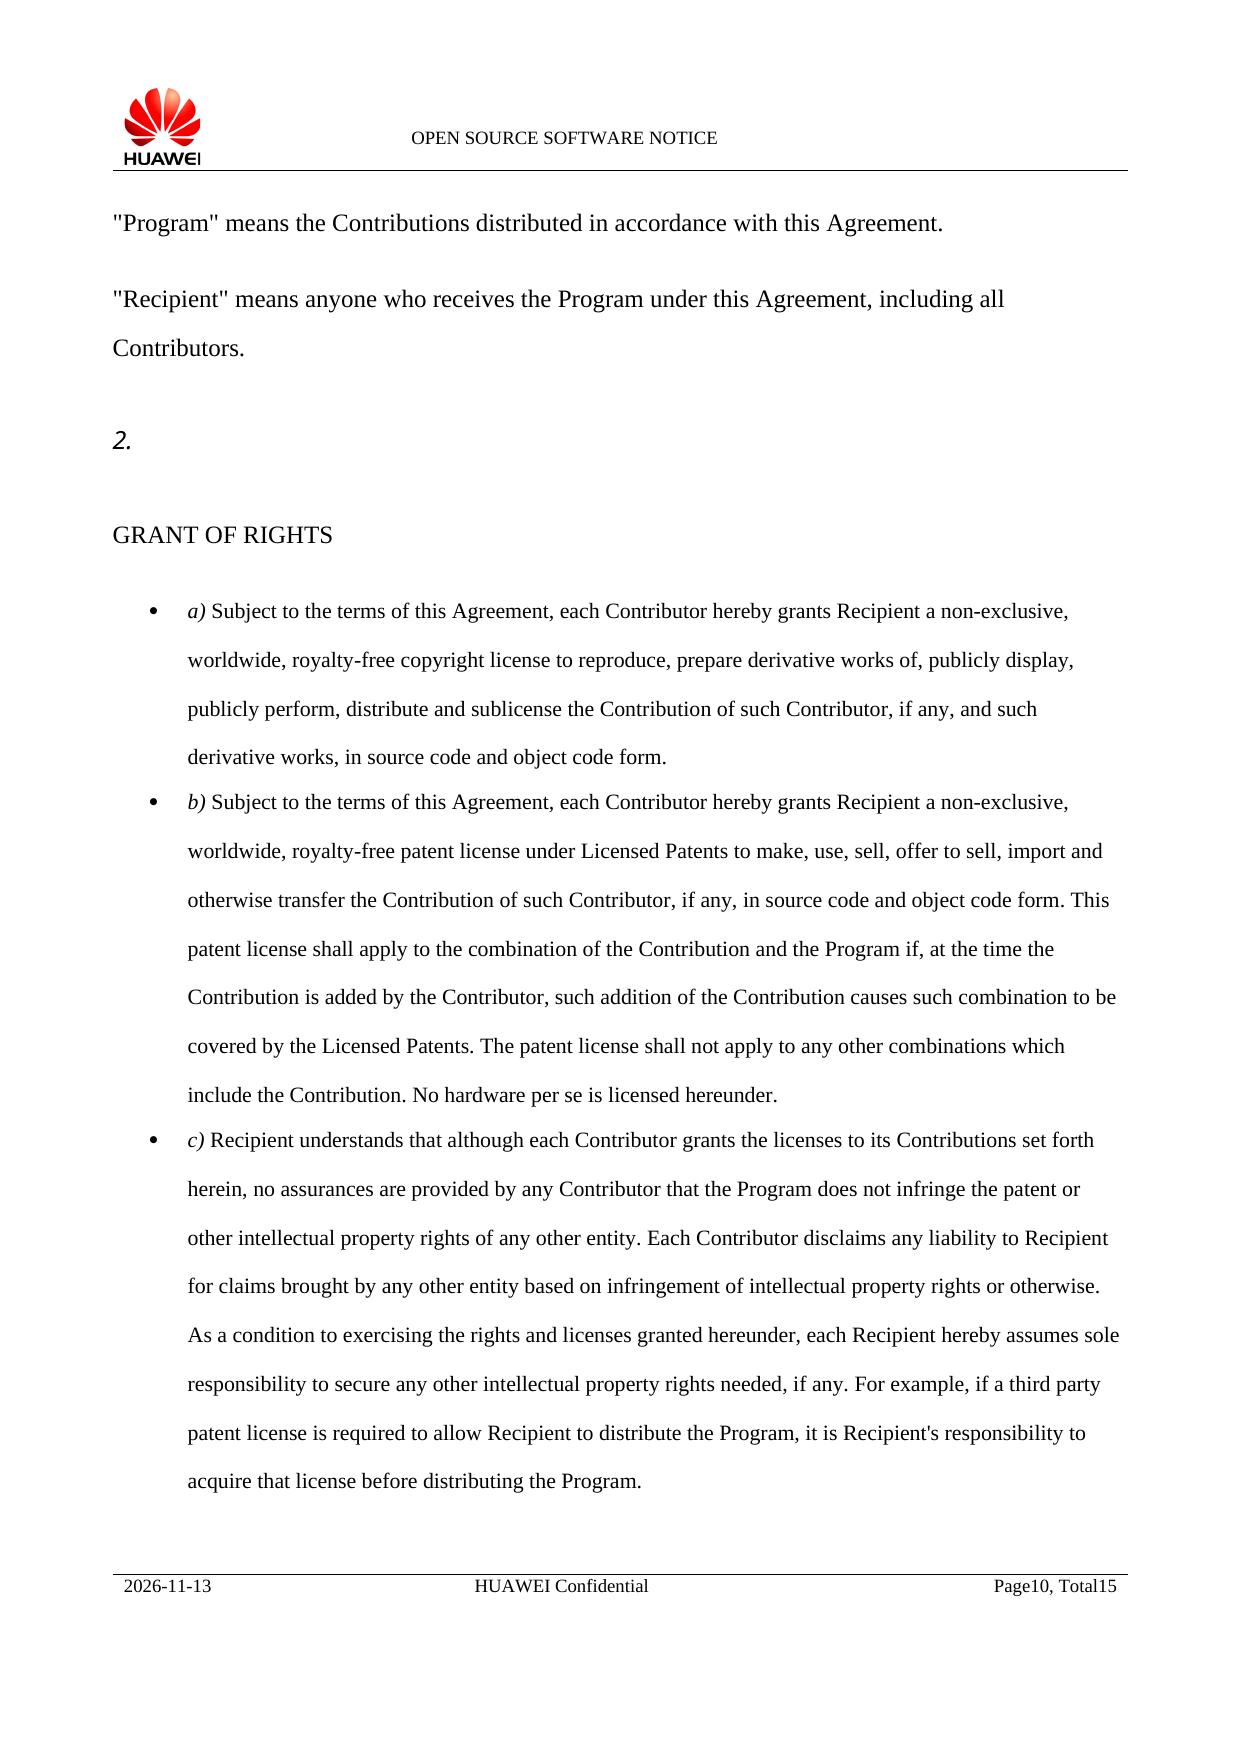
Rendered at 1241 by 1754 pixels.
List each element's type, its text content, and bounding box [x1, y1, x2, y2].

list c) Recipient understands that although each Contributor grants the licenses to its Contributions set forth herein, no assurances are provided by any Contributor that the Program does not infringe the patent or other intellectual property rights of any other entity. Each Contributor disclaims any liability to Recipient for claims brought by any other entity based on infringement of intellectual property rights or otherwise. As a condition to exercising the rights and licenses granted hereunder, each Recipient hereby assumes sole responsibility to secure any other intellectual property rights needed, if any. For example, if a third party patent license is required to allow Recipient to distribute the Program, it is Recipient's responsibility to acquire that license before distributing the Program. [150, 1123, 1128, 1497]
text "Recipient" means anyone who receives the Program under this Agreement, including all Contributors. [112, 282, 1128, 364]
text 2. [112, 407, 1128, 472]
text "Program" means the Contributions distributed in accordance with this Agreement. [112, 206, 1128, 239]
list a) Subject to the terms of this Agreement, each Contributor hereby grants Recipient a non-exclusive, worldwide, royalty-free copyright license to reproduce, prepare derivative works of, publicly display, publicly perform, distribute and sublicense the Contribution of such Contributor, if any, and such derivative works, in source code and object code form. [150, 594, 1128, 773]
list b) Subject to the terms of this Agreement, each Contributor hereby grants Recipient a non-exclusive, worldwide, royalty-free patent license under Licensed Patents to make, use, sell, offer to sell, import and otherwise transfer the Contribution of such Contributor, if any, in source code and object code form. This patent license shall apply to the combination of the Contribution and the Program if, at the time the Contribution is added by the Contributor, such addition of the Contribution causes such combination to be covered by the Licensed Patents. The patent license shall not apply to any other combinations which include the Contribution. No hardware per se is licensed hereunder. [150, 786, 1128, 1111]
text GRANT OF RIGHTS [112, 518, 1128, 551]
picture [124, 88, 201, 165]
